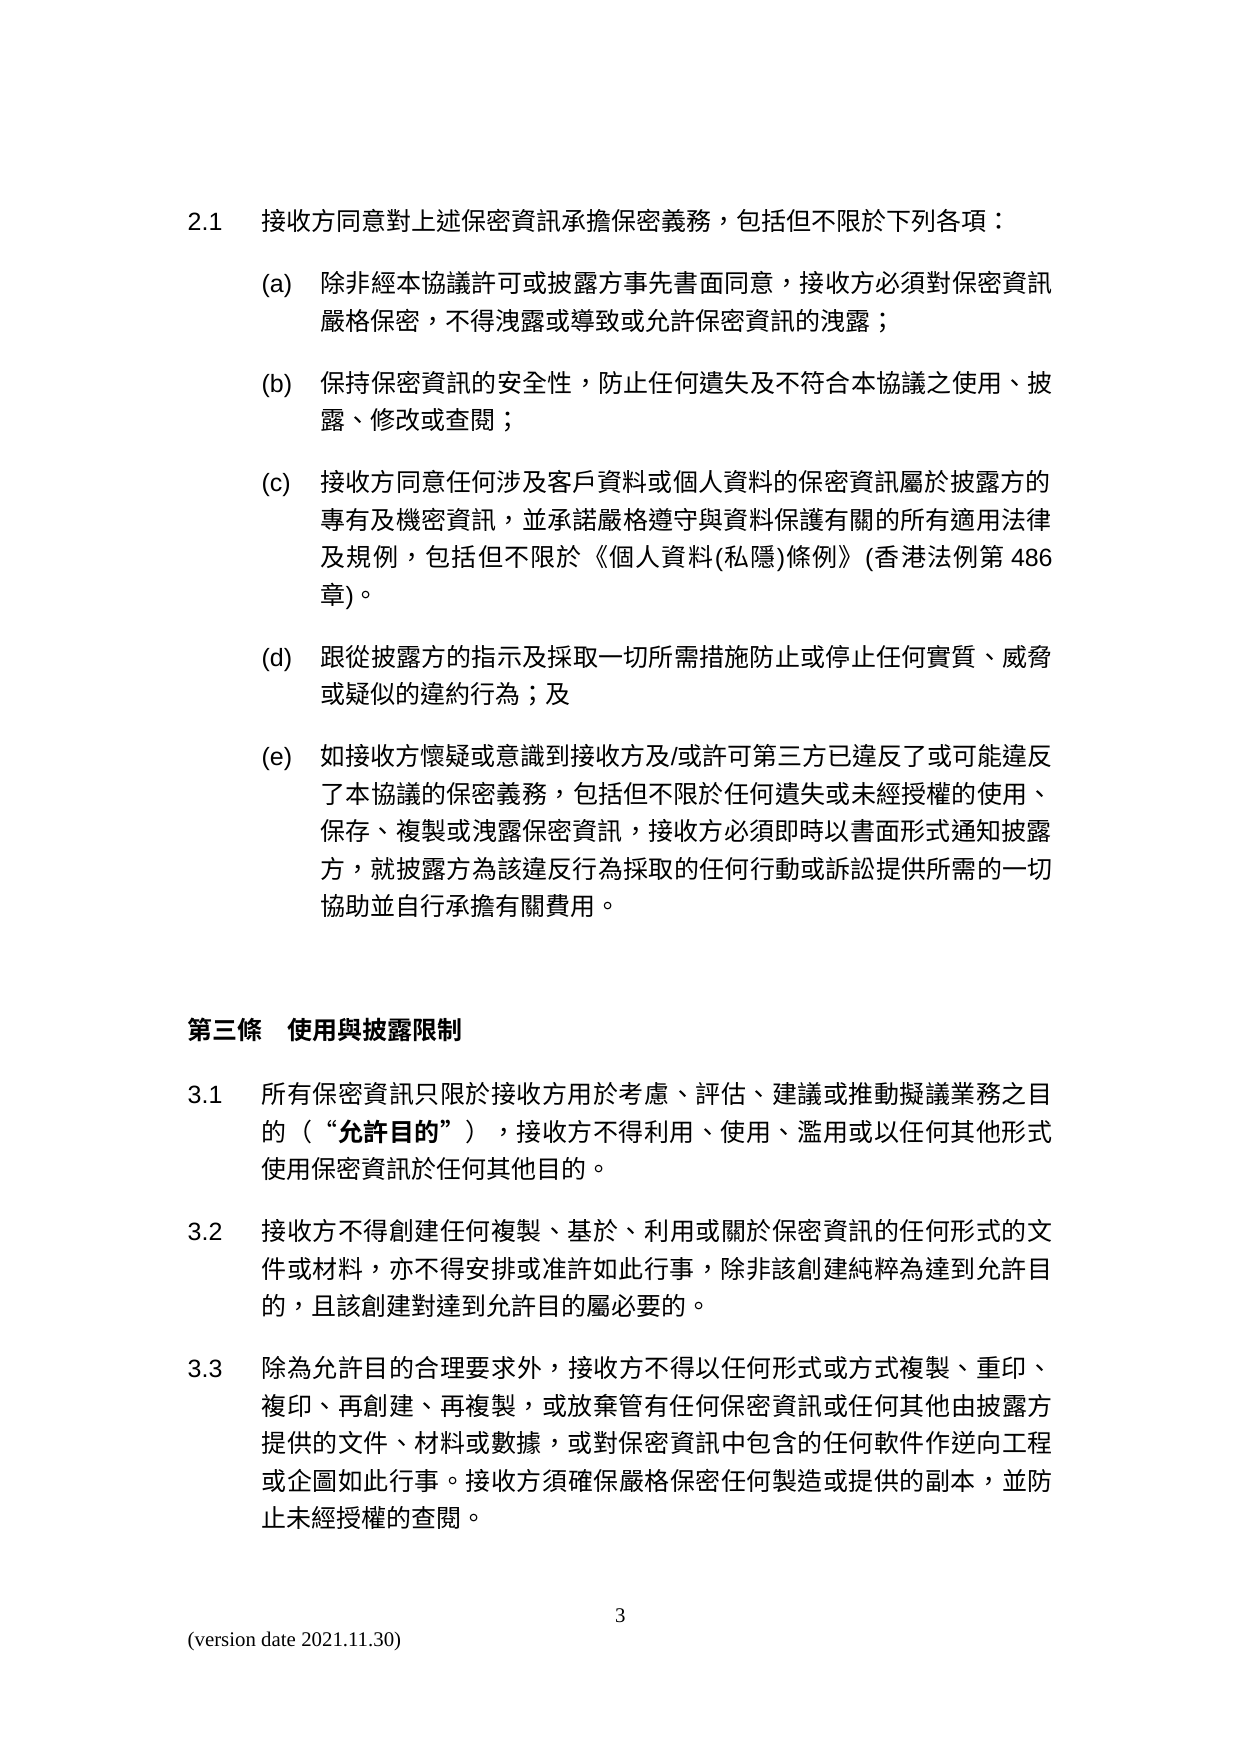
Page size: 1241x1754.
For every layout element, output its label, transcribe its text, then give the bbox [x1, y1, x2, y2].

list 所有保密資訊只限於接收方用於考慮、評估、建議或推動擬議業務之目的（“允許目的”），接收方不得利用、使用、濫用或以任何其他形式使用保密資訊於任何其他目的。 [187, 1074, 1053, 1187]
list 接收方同意任何涉及客戶資料或個人資料的保密資訊屬於披露方的專有及機密資訊，並承諾嚴格遵守與資料保護有關的所有適用法律及規例，包括但不限於《個人資料(私隱)條例》(香港法例第486章)。 [261, 462, 1053, 612]
list 如接收方懷疑或意識到接收方及/或許可第三方已違反了或可能違反了本協議的保密義務，包括但不限於任何遺失或未經授權的使用、保存、複製或洩露保密資訊，接收方必須即時以書面形式通知披露方，就披露方為該違反行為採取的任何行動或訴訟提供所需的一切協助並自行承擔有關費用。 [261, 736, 1053, 924]
list 跟從披露方的指示及採取一切所需措施防止或停止任何實質、威脅或疑似的違約行為；及 [261, 637, 1053, 712]
list 接收方不得創建任何複製、基於、利用或關於保密資訊的任何形式的文件或材料，亦不得安排或准許如此行事，除非該創建純粹為達到允許目的，且該創建對達到允許目的屬必要的。 [187, 1211, 1053, 1324]
text 第三條 使用與披露限制 [187, 1010, 1053, 1048]
list 保持保密資訊的安全性，防止任何遺失及不符合本協議之使用、披露、修改或查閱； [261, 363, 1053, 438]
list 除為允許目的合理要求外，接收方不得以任何形式或方式複製、重印、複印、再創建、再複製，或放棄管有任何保密資訊或任何其他由披露方提供的文件、材料或數據，或對保密資訊中包含的任何軟件作逆向工程或企圖如此行事。接收方須確保嚴格保密任何製造或提供的副本，並防止未經授權的查閱。 [187, 1348, 1053, 1536]
list 接收方同意對上述保密資訊承擔保密義務，包括但不限於下列各項： [187, 201, 1053, 239]
list 除非經本協議許可或披露方事先書面同意，接收方必須對保密資訊嚴格保密，不得洩露或導致或允許保密資訊的洩露； [261, 263, 1053, 338]
